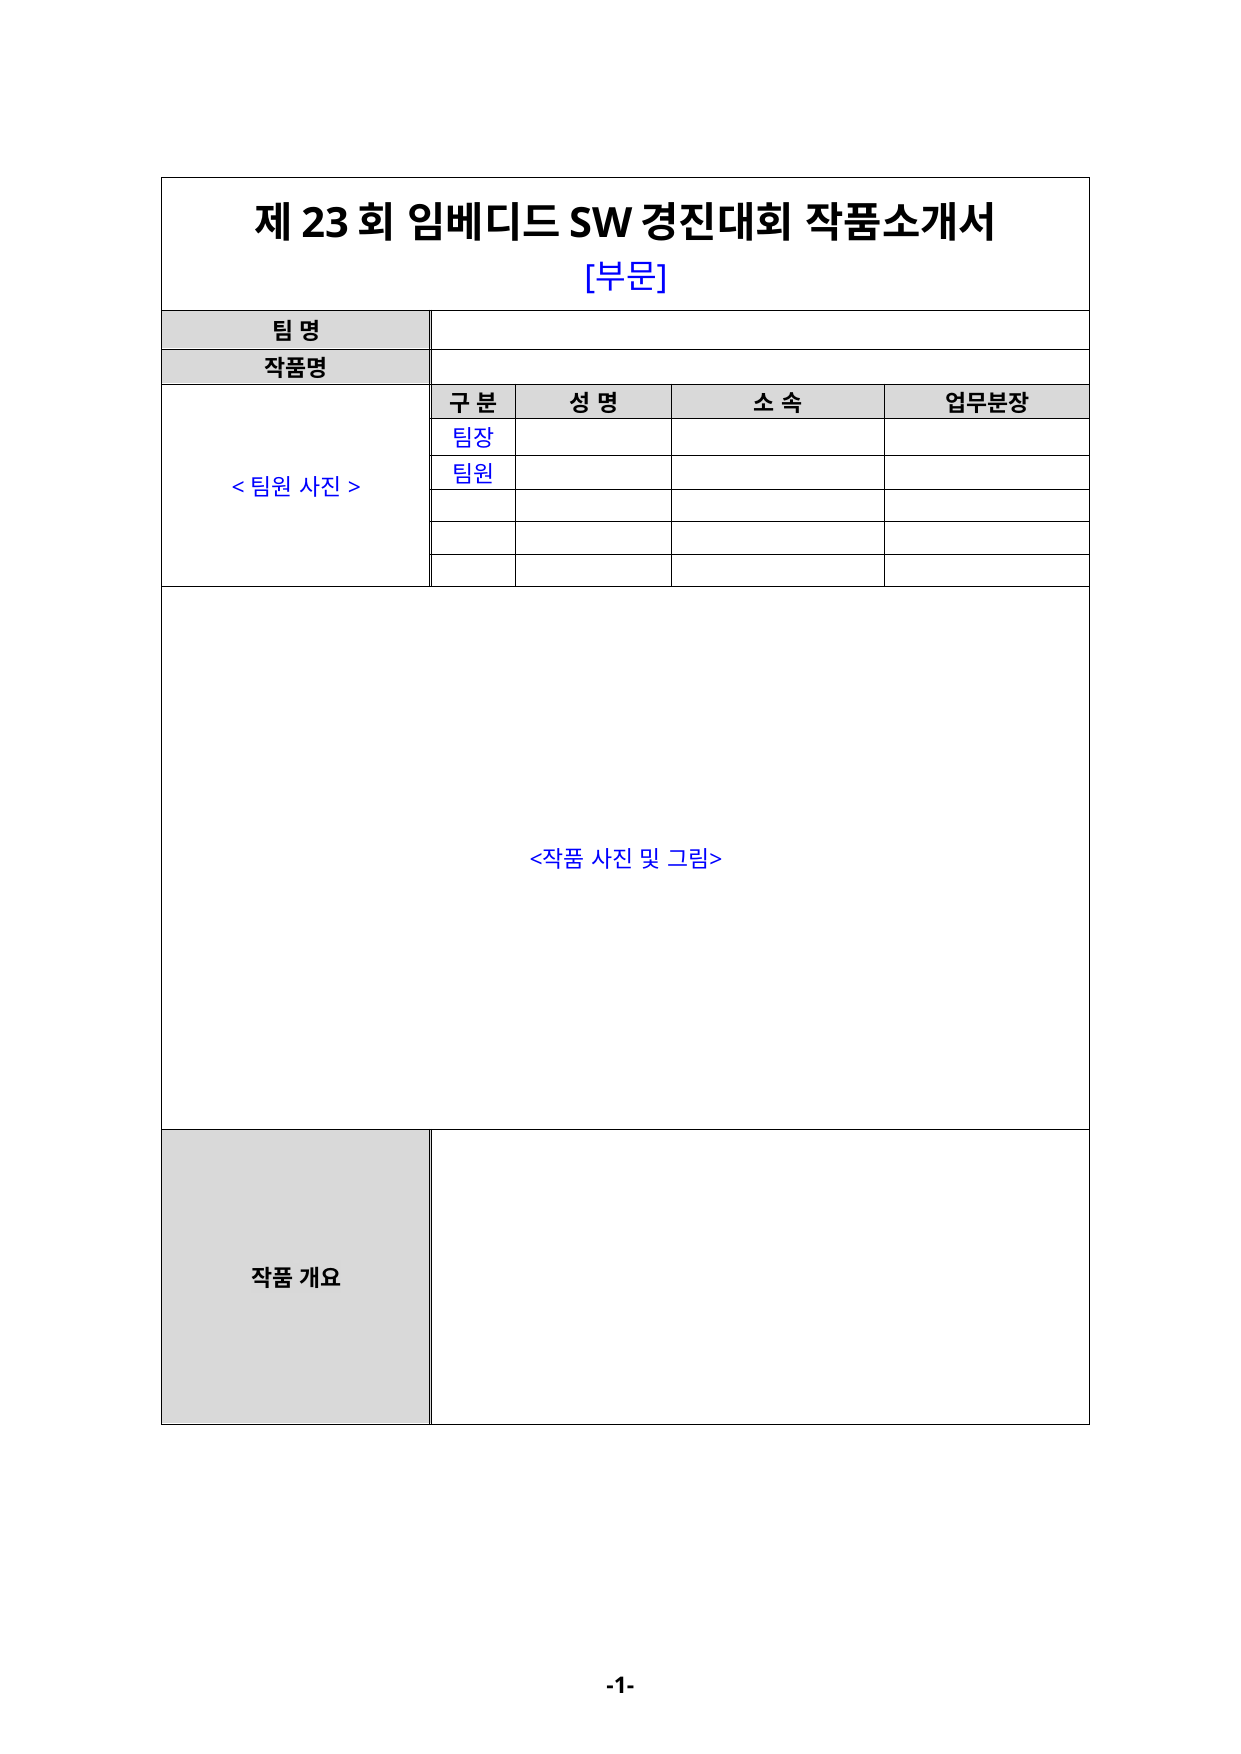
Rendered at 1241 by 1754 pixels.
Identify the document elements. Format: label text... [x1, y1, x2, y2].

table_cell [432, 522, 515, 553]
table_cell [432, 311, 1089, 348]
table_cell 팀원 [432, 456, 515, 489]
table_cell 팀 명 [162, 311, 429, 348]
table_cell [516, 456, 671, 489]
table_cell [672, 456, 884, 489]
table_cell [885, 555, 1089, 586]
table_cell [885, 490, 1089, 521]
table_cell [432, 350, 1089, 383]
table_cell [516, 490, 671, 521]
table_cell [885, 456, 1089, 489]
table_cell [885, 522, 1089, 553]
table_cell <작품 사진 및 그림> [162, 587, 1089, 1129]
table_cell < 팀원 사진 > [162, 385, 429, 586]
table_cell [672, 419, 884, 455]
table_cell 성 명 [516, 385, 671, 418]
table_cell [885, 419, 1089, 455]
table_cell 작품명 [162, 350, 429, 383]
table_cell [432, 490, 515, 521]
table_cell 작품 개요 [162, 1130, 429, 1423]
table_cell 팀장 [432, 419, 515, 455]
table_cell 구 분 [432, 385, 515, 418]
table_cell 소 속 [672, 385, 884, 418]
table_cell [516, 522, 671, 553]
table_cell [432, 555, 515, 586]
table_cell [516, 419, 671, 455]
table_cell [516, 555, 671, 586]
table_cell [672, 555, 884, 586]
table_header 제23회 임베디드SW경진대회 작품소개서 [부문] [162, 178, 1089, 309]
table_cell [672, 490, 884, 521]
table_cell [672, 522, 884, 553]
table_cell 업무분장 [885, 385, 1089, 418]
table_cell [432, 1130, 1089, 1423]
